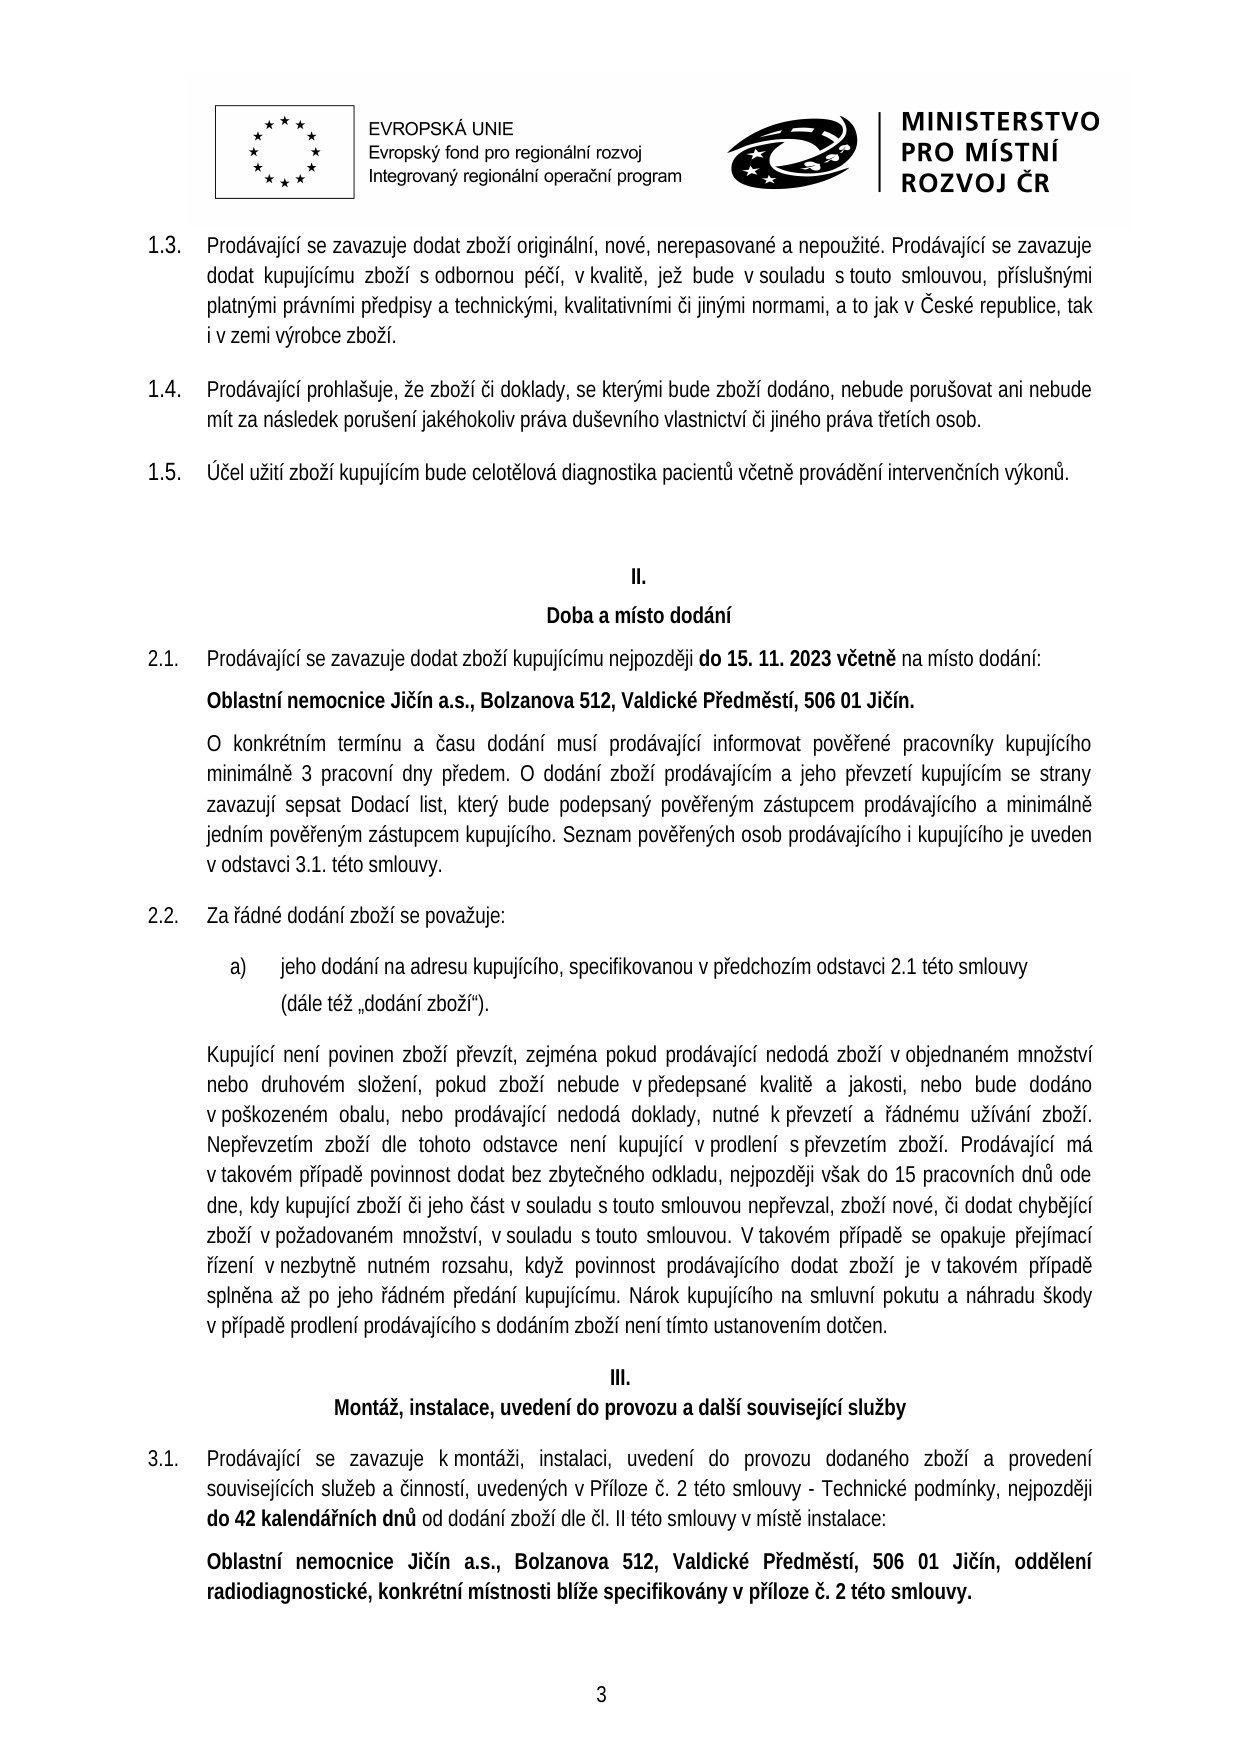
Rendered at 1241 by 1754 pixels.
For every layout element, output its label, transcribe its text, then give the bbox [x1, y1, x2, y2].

text II. [185, 563, 1093, 589]
picture [184, 73, 1130, 230]
list Montáž, instalace, uvedení do provozu a další související služby [148, 1394, 1093, 1420]
subtitle Doba a místo dodání [185, 602, 1093, 628]
list O konkrétním termínu a času dodání musí prodávající informovat pověřené pracovníky kupujícího minimálně 3 pracovní dny předem. O dodání zboží prodávajícím a jeho převzetí kupujícím se strany zavazují sepsat Dodací list, který bude podepsaný pověřeným zástupcem prodávajícího a minimálně jedním pověřeným zástupcem kupujícího. Seznam pověřených osob prodávajícího i kupujícího je uveden v odstavci 3.1. této smlouvy. [207, 730, 1093, 877]
list III. [148, 1363, 1093, 1390]
list Oblastní nemocnice Jičín a.s., Bolzanova 512, Valdické Předměstí, 506 01 Jičín. [207, 687, 1093, 714]
list Prodávající se zavazuje k montáži, instalaci, uvedení do provozu dodaného zboží a provedení souvisejících služeb a činností, uvedených v Příloze č. 2 této smlouvy - Technické podmínky, nejpozději do 42 kalendářních dnů od dodání zboží dle čl. II této smlouvy v místě instalace: [148, 1445, 1093, 1531]
list jeho dodání na adresu kupujícího, specifikovanou v předchozím odstavci 2.1 této smlouvy [230, 953, 1093, 979]
list Oblastní nemocnice Jičín a.s., Bolzanova 512, Valdické Předměstí, 506 01 Jičín, oddělení radiodiagnostické, konkrétní místnosti blíže specifikovány v příloze č. 2 této smlouvy. [207, 1548, 1093, 1604]
list Účel užití zboží kupujícím bude celotělová diagnostika pacientů včetně provádění intervenčních výkonů. [148, 457, 1093, 486]
list Kupující není povinen zboží převzít, zejména pokud prodávající nedodá zboží v objednaném množství nebo druhovém složení, pokud zboží nebude v předepsané kvalitě a jakosti, nebo bude dodáno v poškozeném obalu, nebo prodávající nedodá doklady, nutné k převzetí a řádnému užívání zboží. Nepřevzetím zboží dle tohoto odstavce není kupující v prodlení s převzetím zboží. Prodávající má v takovém případě povinnost dodat bez zbytečného odkladu, nejpozději však do 15 pracovních dnů ode dne, kdy kupující zboží či jeho část v souladu s touto smlouvou nepřevzal, zboží nové, či dodat chybějící zboží v požadovaném množství, v souladu s touto smlouvou. V takovém případě se opakuje přejímací řízení v nezbytně nutném rozsahu, když povinnost prodávajícího dodat zboží je v takovém případě splněna až po jeho řádném předání kupujícímu. Nárok kupujícího na smluvní pokutu a náhradu škody v případě prodlení prodávajícího s dodáním zboží není tímto ustanovením dotčen. [207, 1041, 1093, 1339]
list Prodávající se zavazuje dodat zboží kupujícímu nejpozději do 15. 11. 2023 včetně na místo dodání: [148, 645, 1093, 671]
list (dále též „dodání zboží“). [281, 989, 1093, 1016]
list Za řádné dodání zboží se považuje: [148, 902, 1093, 928]
list Prodávající se zavazuje dodat zboží originální, nové, nerepasované a nepoužité. Prodávající se zavazuje dodat kupujícímu zboží s odbornou péčí, v kvalitě, jež bude v souladu s touto smlouvou, příslušnými platnými právními předpisy a technickými, kvalitativními či jinými normami, a to jak v České republice, tak i v zemi výrobce zboží. [148, 229, 1093, 349]
list Prodávající prohlašuje, že zboží či doklady, se kterými bude zboží dodáno, nebude porušovat ani nebude mít za následek porušení jakéhokoliv práva duševního vlastnictví či jiného práva třetích osob. [148, 373, 1093, 432]
